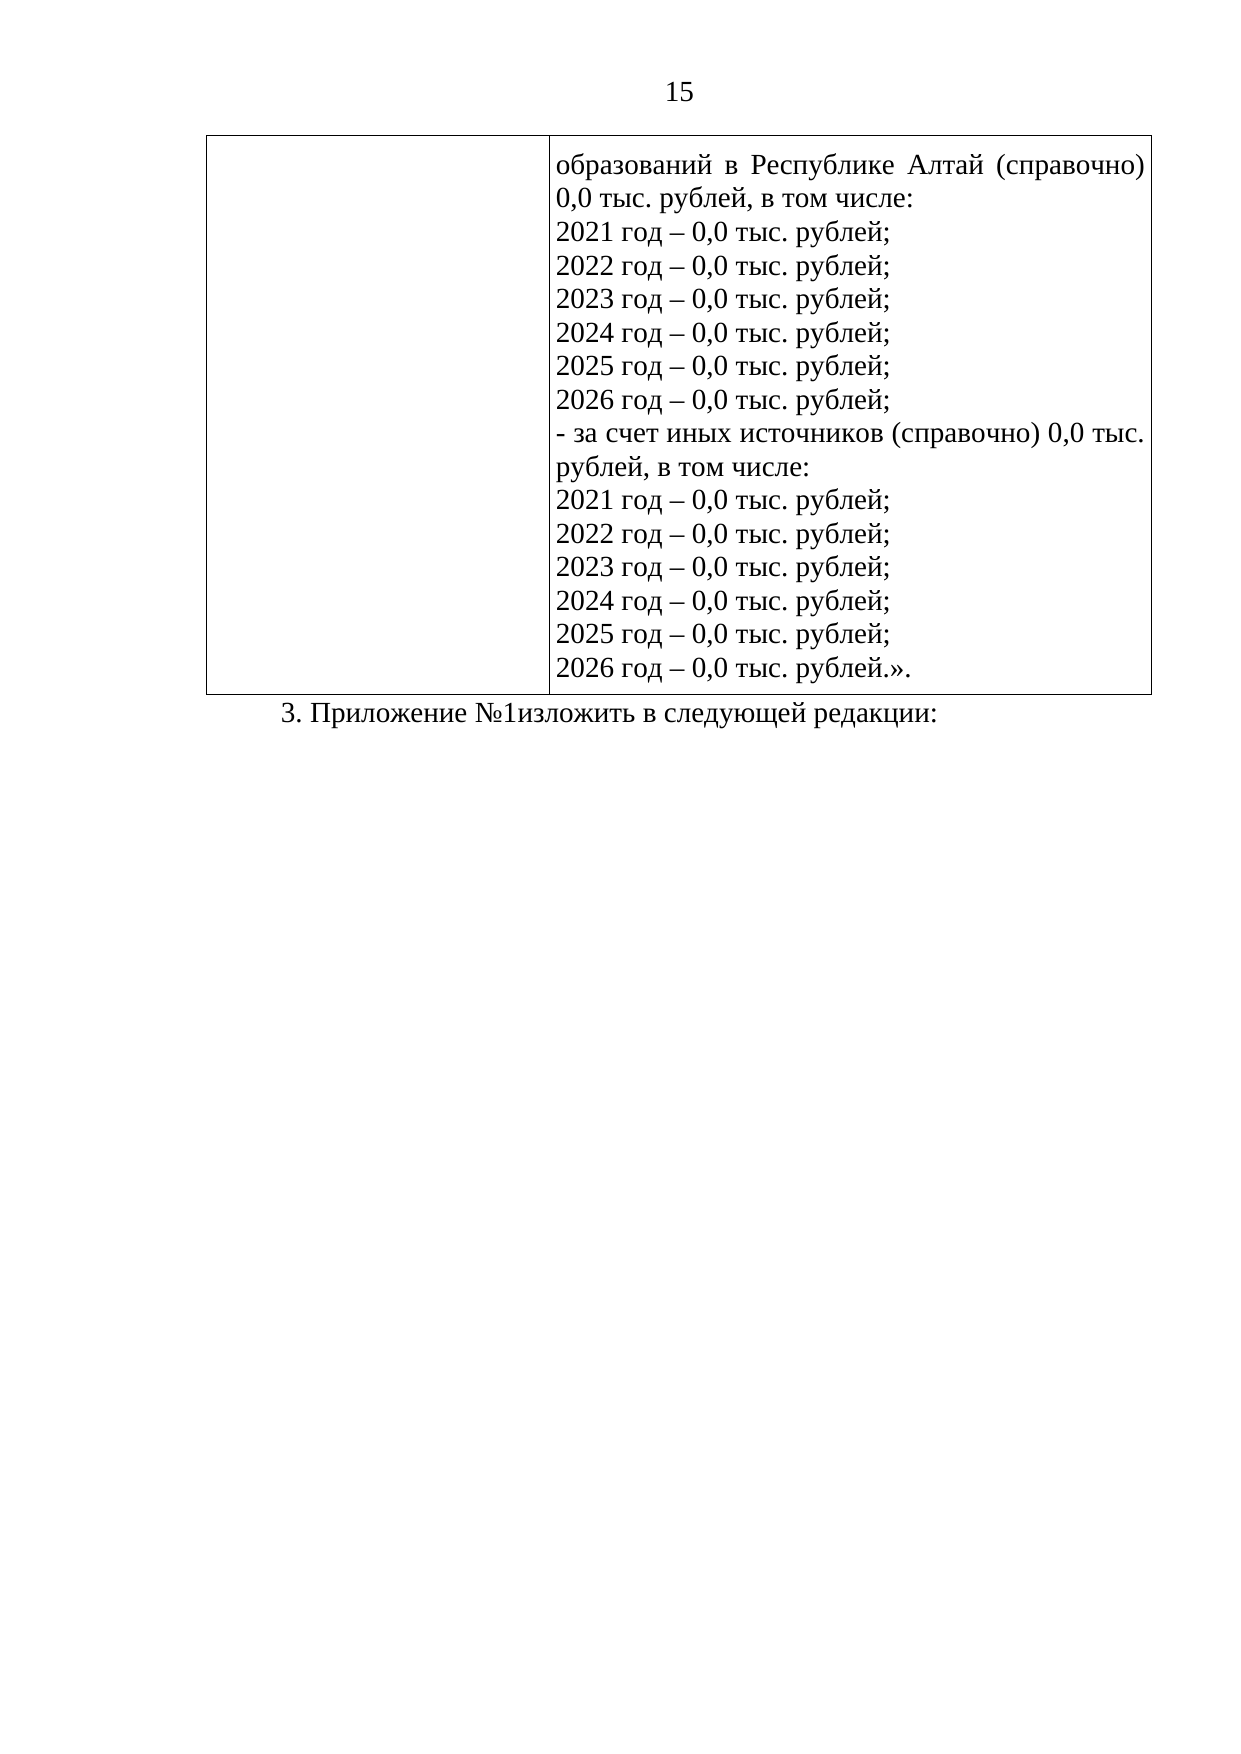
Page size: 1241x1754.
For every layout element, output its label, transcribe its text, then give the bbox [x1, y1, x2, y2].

text 3. Приложение №1изложить в следующей редакции: [207, 695, 1152, 729]
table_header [207, 136, 549, 694]
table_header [550, 136, 1151, 694]
